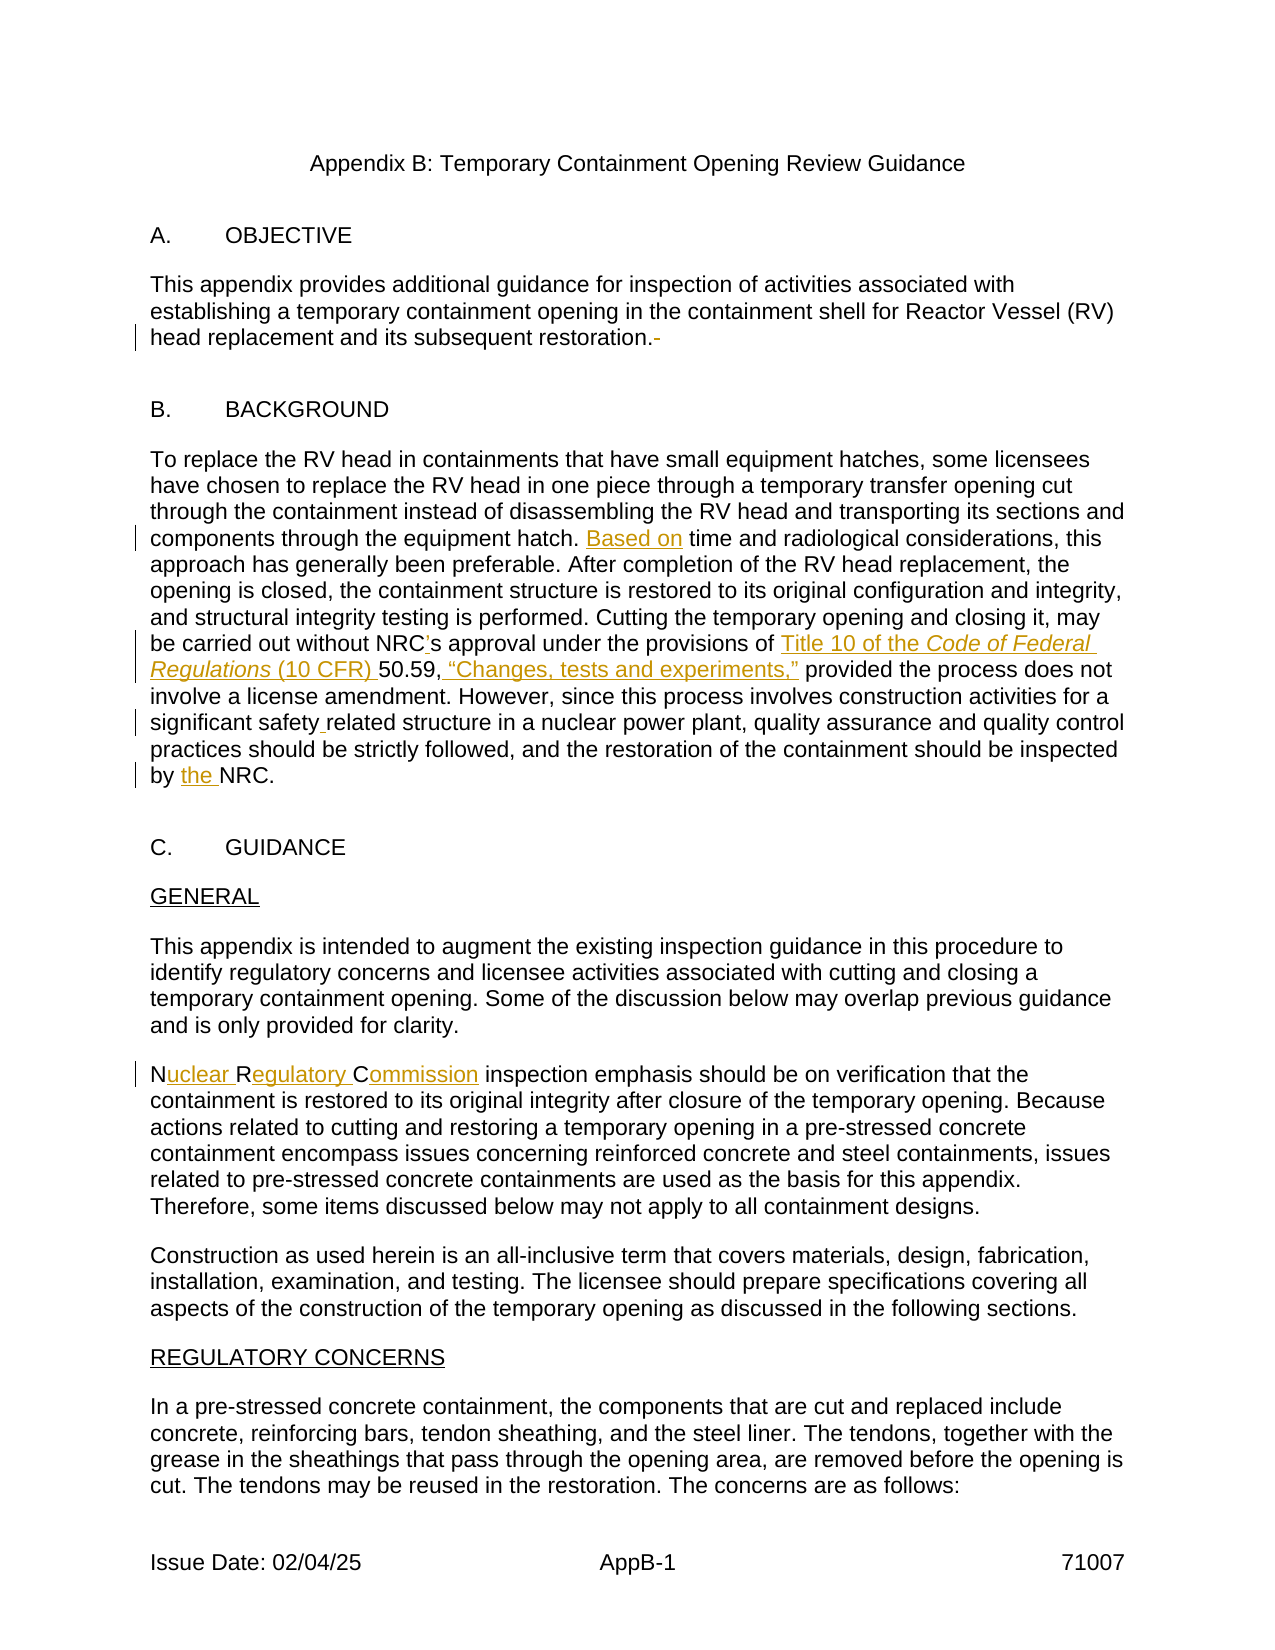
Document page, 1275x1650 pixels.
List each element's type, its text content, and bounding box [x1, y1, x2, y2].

text B. BACKGROUND [150, 396, 1125, 423]
text REGULATORY CONCERNS [150, 1344, 1125, 1370]
text Construction as used herein is an all-inclusive term that covers materials, design, fabrication, installation, examination, and testing. The licensee should prepare specifications covering all aspects of the construction of the temporary opening as discussed in the following sections. [150, 1242, 1125, 1321]
text This appendix provides additional guidance for inspection of activities associated with establishing a temporary containment opening in the containment shell for Reactor Vessel (RV) head replacement and its subsequent restoration. [150, 271, 1125, 351]
text A. OBJECTIVE [150, 222, 1125, 248]
text GENERAL [150, 883, 1125, 910]
title Appendix B: Temporary Containment Opening Review Guidance [150, 150, 1125, 176]
text NRC inspection emphasis should be on verification that the containment is restored to its original integrity after closure of the temporary opening. Because actions related to cutting and restoring a temporary opening in a pre-stressed concrete containment encompass issues concerning reinforced concrete and steel containments, issues related to pre-stressed concrete containments are used as the basis for this appendix. Therefore, some items discussed below may not apply to all containment designs. [150, 1061, 1125, 1219]
text In a pre-stressed concrete containment, the components that are cut and replaced include concrete, reinforcing bars, tendon sheathing, and the steel liner. The tendons, together with the grease in the sheathings that pass through the opening area, are removed before the opening is cut. The tendons may be reused in the restoration. The concerns are as follows: [150, 1393, 1125, 1499]
text C. GUIDANCE [150, 834, 1125, 860]
text This appendix is intended to augment the existing inspection guidance in this procedure to identify regulatory concerns and licensee activities associated with cutting and closing a temporary containment opening. Some of the discussion below may overlap previous guidance and is only provided for clarity. [150, 933, 1125, 1038]
text To replace the RV head in containments that have small equipment hatches, some licensees have chosen to replace the RV head in one piece through a temporary transfer opening cut through the containment instead of disassembling the RV head and transporting its sections and components through the equipment hatch. time and radiological considerations, this approach has generally been preferable. After completion of the RV head replacement, the opening is closed, the containment structure is restored to its original configuration and integrity, and structural integrity testing is performed. Cutting the temporary opening and closing it, may be carried out without NRCs approval under the provisions of 50.59, provided the process does not involve a license amendment. However, since this process involves construction activities for a significant safetyrelated structure in a nuclear power plant, quality assurance and quality control practices should be strictly followed, and the restoration of the containment should be inspected by NRC. [150, 446, 1125, 788]
